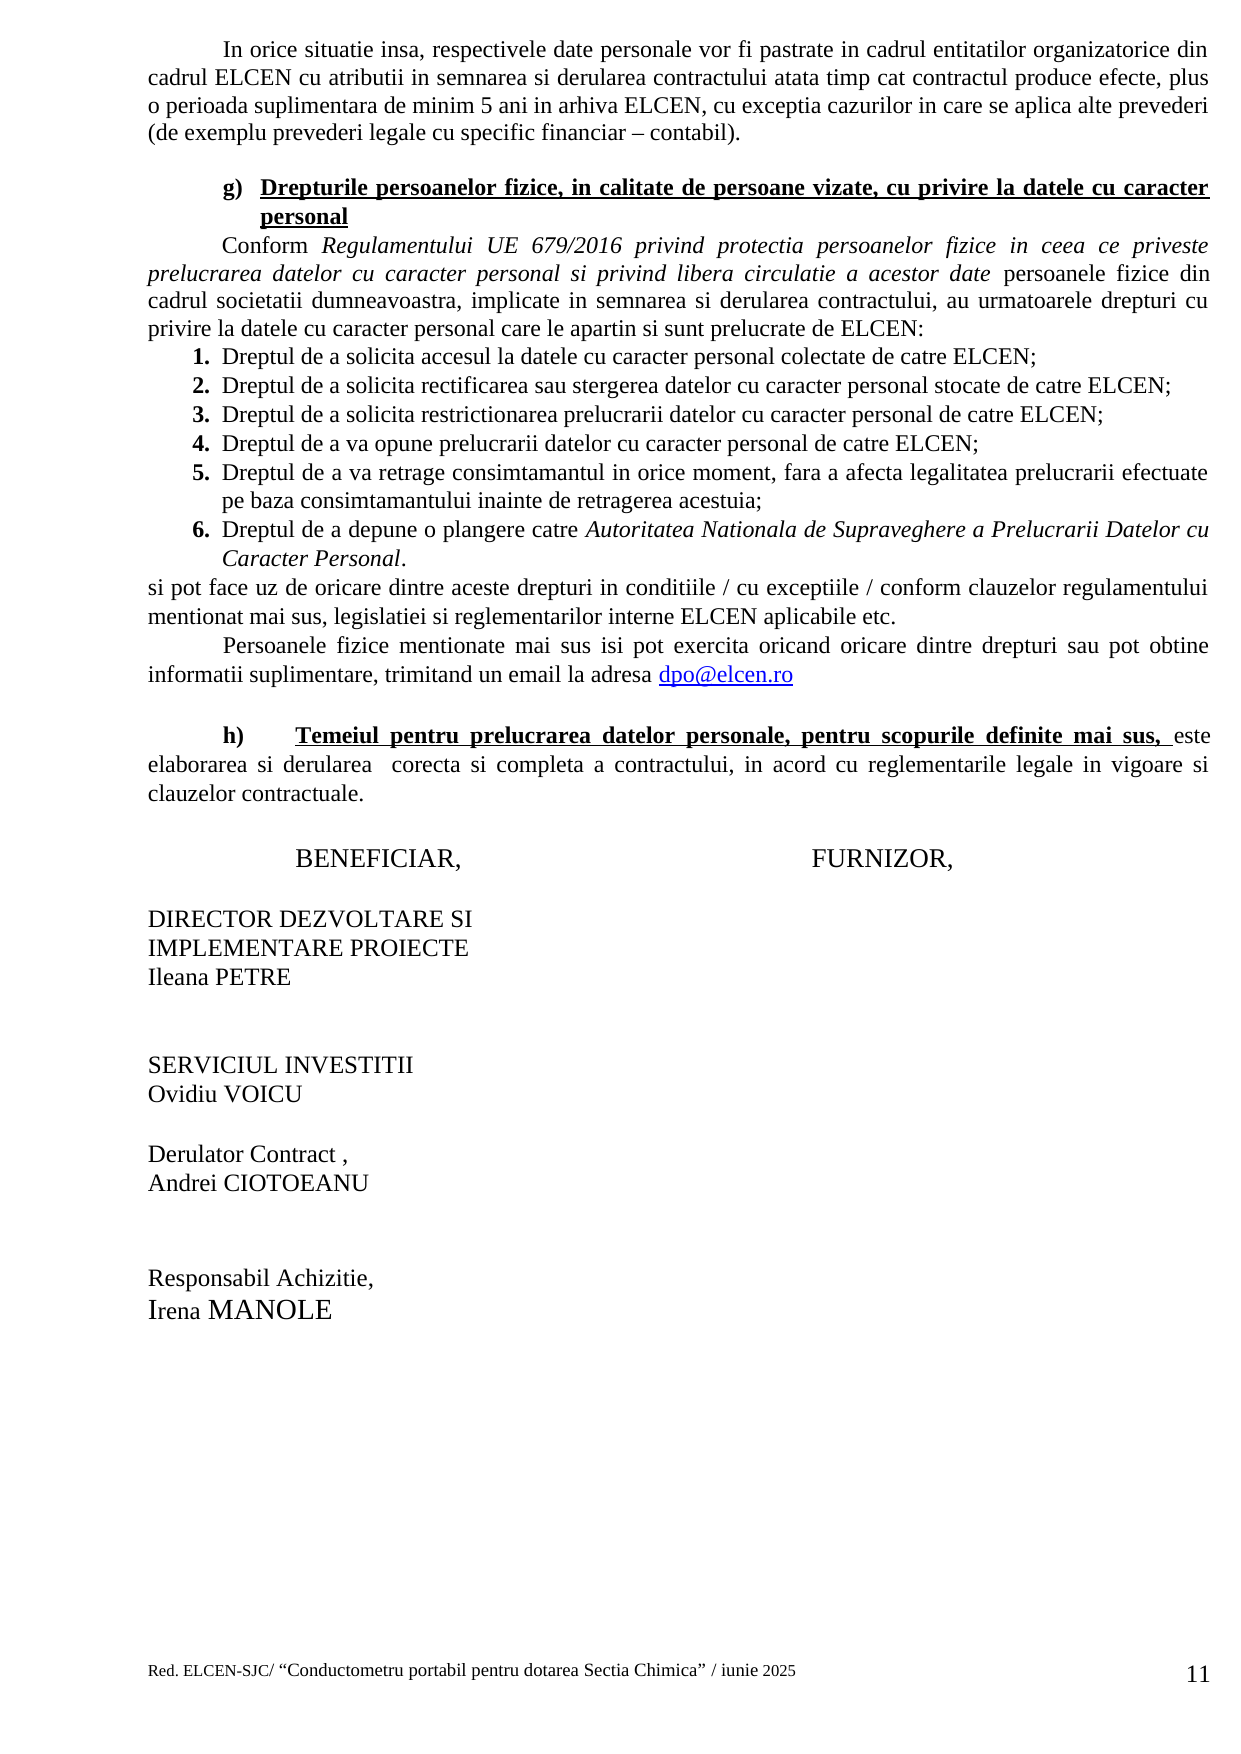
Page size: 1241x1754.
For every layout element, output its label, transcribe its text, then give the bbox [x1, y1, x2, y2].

list Temeiul pentru prelucrarea datelor personale, pentru scopurile definite mai sus, este elaborarea si derularea corecta si completa a contractului, in acord cu reglementarile legale in vigoare si clauzelor contractuale. [148, 721, 1211, 807]
list si pot face uz de oricare dintre aceste drepturi in conditiile / cu exceptiile / conform clauzelor regulamentului mentionat mai sus, legislatiei si reglementarilor interne ELCEN aplicabile etc. [148, 573, 1211, 630]
list Dreptul de a va opune prelucrarii datelor cu caracter personal de catre ELCEN; [192, 429, 1211, 456]
text DIRECTOR DEZVOLTARE SI [148, 904, 1211, 933]
text In orice situatie insa, respectivele date personale vor fi pastrate in cadrul entitatilor organizatorice din cadrul ELCEN cu atributii in semnarea si derularea contractului atata timp cat contractul produce efecte, plus o perioada suplimentara de minim 5 ani in arhiva ELCEN, cu exceptia cazurilor in care se aplica alte prevederi (de exemplu prevederi legale cu specific financiar – contabil). [148, 35, 1211, 146]
text Persoanele fizice mentionate mai sus isi pot exercita oricand oricare dintre drepturi sau pot obtine informatii suplimentare, trimitand un email la adresa dpo@elcen.ro [148, 631, 1211, 688]
text Irena MANOLE [148, 1292, 1211, 1326]
list Dreptul de a solicita restrictionarea prelucrarii datelor cu caracter personal de catre ELCEN; [192, 400, 1211, 427]
text BENEFICIAR, FURNIZOR, [221, 842, 1211, 873]
text Derulator Contract , [148, 1139, 1211, 1168]
list Dreptul de a va retrage consimtamantul in orice moment, fara a afecta legalitatea prelucrarii efectuate pe baza consimtamantului inainte de retragerea acestuia; [192, 458, 1211, 514]
list Dreptul de a solicita accesul la datele cu caracter personal colectate de catre ELCEN; [192, 342, 1211, 369]
text SERVICIUL INVESTITII [148, 1050, 1211, 1079]
list Drepturile persoanelor fizice, in calitate de persoane vizate, cu privire la datele cu caracter personal [223, 173, 1211, 230]
list Dreptul de a depune o plangere catre Autoritatea Nationala de Supraveghere a Prelucrarii Datelor cu Caracter Personal. [192, 516, 1211, 572]
text IMPLEMENTARE PROIECTE [148, 933, 1211, 962]
text Conform Regulamentului UE 679/2016 privind protectia persoanelor fizice in ceea ce priveste prelucrarea datelor cu caracter personal si privind libera circulatie a acestor date persoanele fizice din cadrul societatii dumneavoastra, implicate in semnarea si derularea contractului, au urmatoarele drepturi cu privire la datele cu caracter personal care le apartin si sunt prelucrate de ELCEN: [148, 231, 1211, 342]
text Ovidiu VOICU [148, 1079, 1211, 1108]
text Responsabil Achizitie, [148, 1263, 1211, 1292]
list Dreptul de a solicita rectificarea sau stergerea datelor cu caracter personal stocate de catre ELCEN; [192, 371, 1211, 398]
text Andrei CIOTOEANU [148, 1168, 1211, 1196]
text Ileana PETRE [148, 962, 1211, 990]
